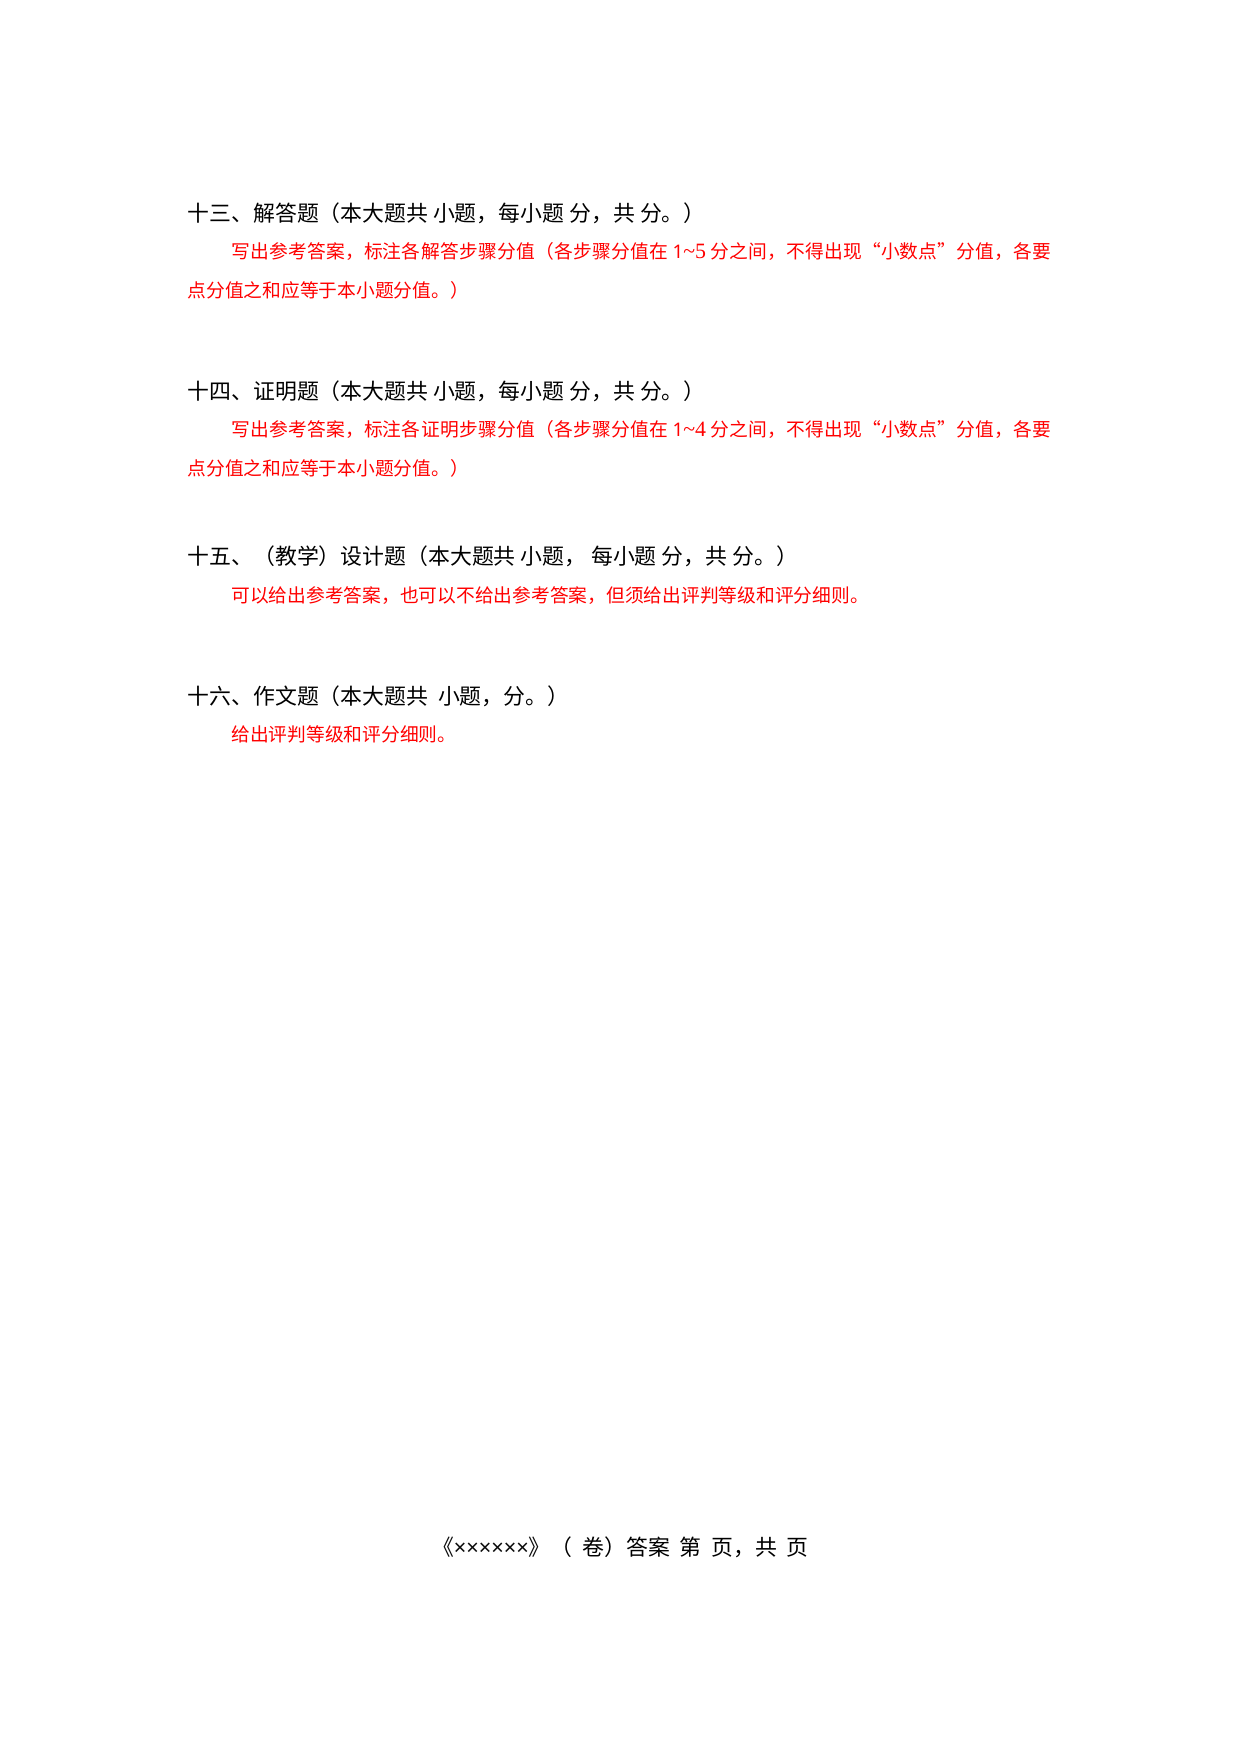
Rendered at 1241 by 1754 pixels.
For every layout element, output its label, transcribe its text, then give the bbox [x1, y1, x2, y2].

text 给出评判等级和评分细则。 [187, 717, 1053, 749]
list 十三、解答题（本大题共 小题，每小题 分，共 分。） [187, 195, 1053, 228]
list 十六、作文题（本大题共 小题，分。） [187, 678, 1053, 711]
text 可以给出参考答案，也可以不给出参考答案，但须给出评判等级和评分细则。 [187, 578, 1053, 610]
list 十四、证明题（本大题共 小题，每小题 分，共 分。） [187, 373, 1053, 406]
text 写出参考答案，标注各解答步骤分值（各步骤分值在1~5分之间，不得出现“小数点”分值，各要点分值之和应等于本小题分值。） [187, 234, 1053, 305]
list 十五、（教学）设计题（本大题共 小题， 每小题 分，共 分。） [187, 539, 1053, 571]
text 写出参考答案，标注各证明步骤分值（各步骤分值在1~4分之间，不得出现“小数点”分值，各要点分值之和应等于本小题分值。） [187, 412, 1053, 483]
